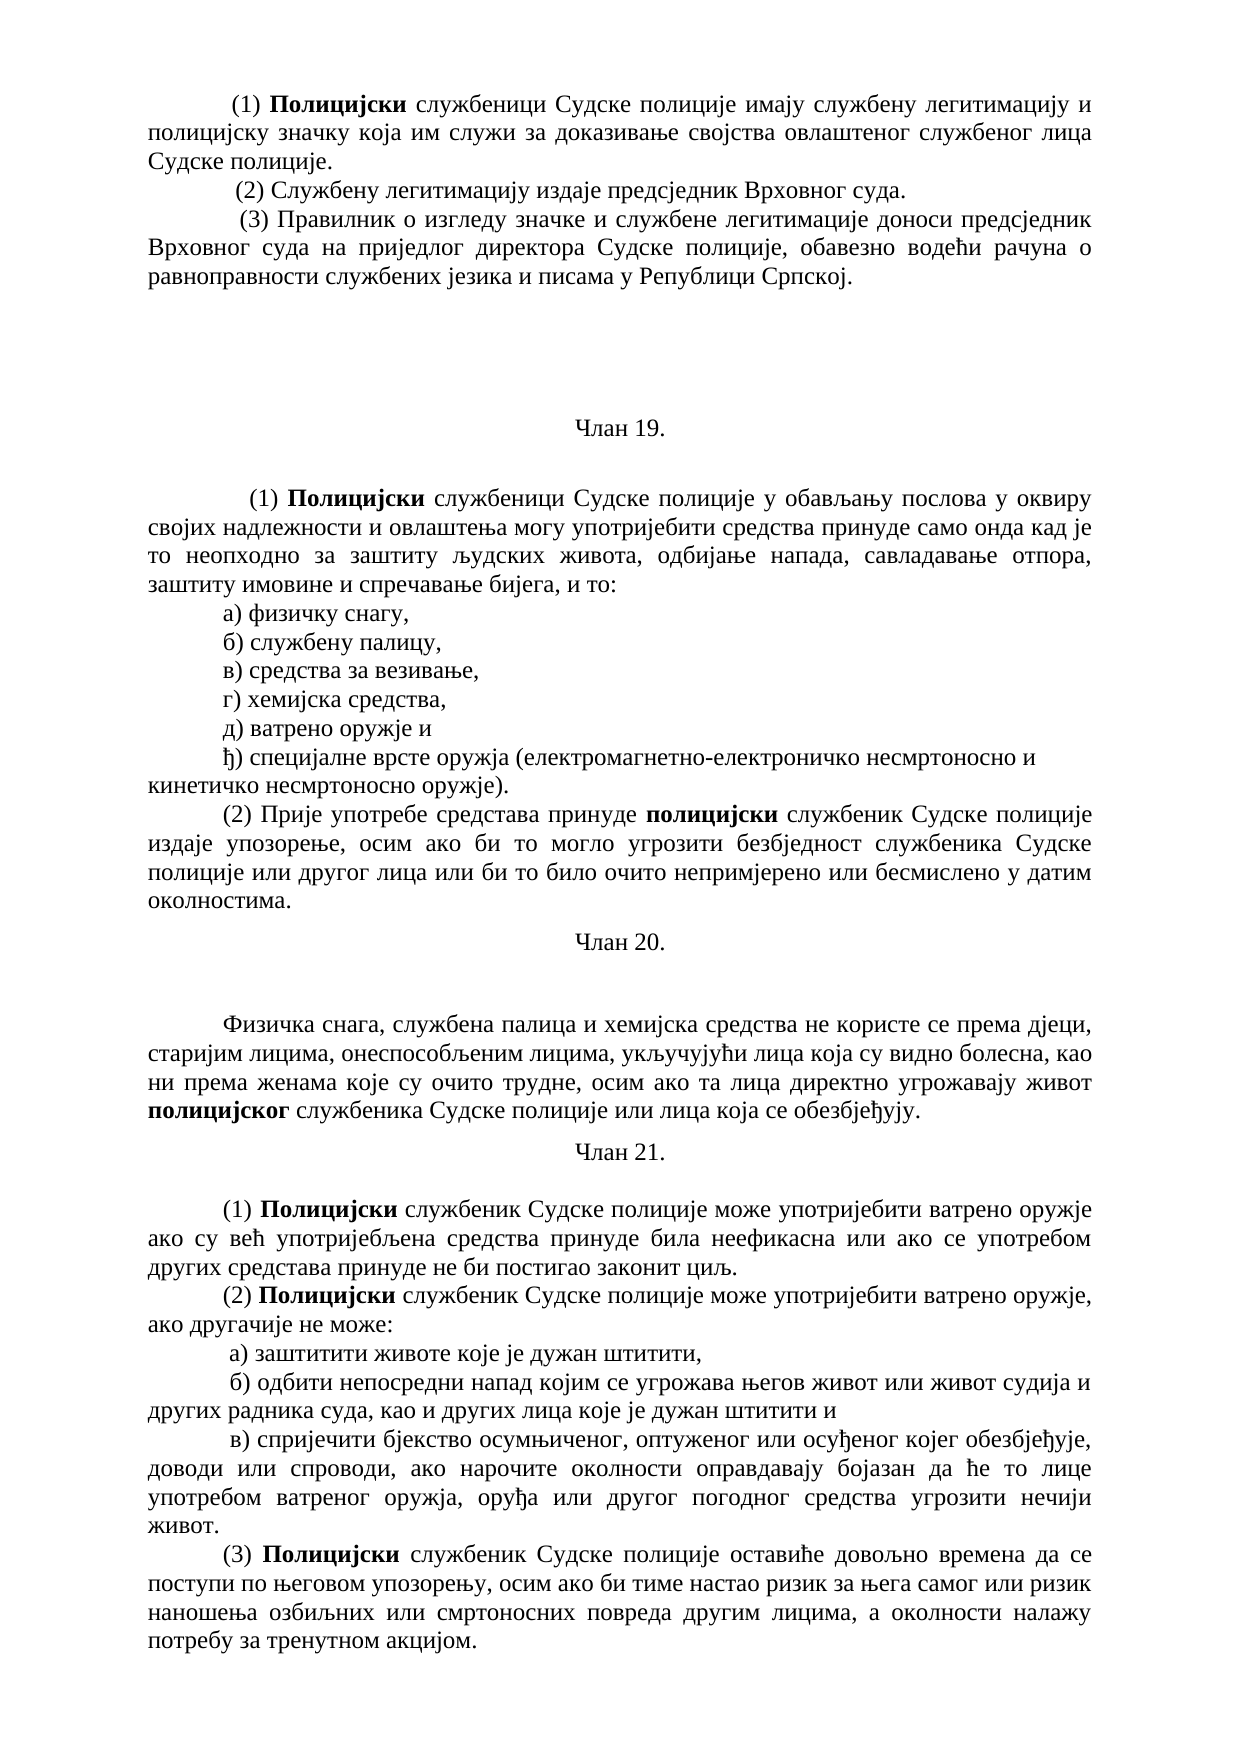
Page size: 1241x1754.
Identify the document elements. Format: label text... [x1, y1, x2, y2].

list Полицијски службеник Судске полиције може употријебити ватрено оружје ако су већ употријебљена средства принуде била неефикасна или ако се употребом других средстава принуде не би постигао законит циљ. [148, 1194, 1093, 1280]
text б) одбити непосредни напад којим се угрожава његов живот или живот судија и других радника суда, као и других лица које је дужан штитити и [148, 1367, 1093, 1424]
text (2) Прије употребе средстава принуде полицијски службеник Судске полиције издаје упозорење, осим ако би то могло угрозити безбједност службеника Судске полиције или другог лица или би то било очито непримјерено или бесмислено у датим околностима. [148, 799, 1093, 914]
text а) заштитити животе које је дужан штитити, [148, 1338, 1093, 1367]
text Физичка снага, службена палица и хемијска средства не користе се према дјеци, старијим лицима, онеспособљеним лицима, укључујући лица која су видно болесна, као ни према женама које су очито трудне, осим ако та лица директно угрожавају живот полицијског службеника Судске полиције или лица која се обезбјеђују. [148, 1009, 1093, 1124]
text кинетичко несмртоносно оружје). [148, 770, 1093, 799]
text (3) Правилник о изгледу значке и службене легитимације доноси предсједник Врховног суда на приједлог директора Судске полиције, обавезно водећи рачуна о равноправности службених језика и писама у Републици Српској. [148, 204, 1093, 290]
text в) спријечити бјекство осумњиченог, оптуженог или осуђеног којег обезбјеђује, доводи или спроводи, ако нарочите околности оправдавају бојазан да ће то лице употребом ватреног оружја, оруђа или другог погодног средства угрозити нечији живот. [148, 1424, 1093, 1539]
text а) физичку снагу, б) службену палицу, в) средства за везивање, г) хемијска средства, д) ватрено оружје и [223, 598, 1093, 742]
text (2) Службену легитимацију издаје предсједник Врховног суда. [148, 175, 1093, 204]
text (1) Полицијски службеници Судске полиције имају службену легитимацију и полицијску значку која им служи за доказивање својства овлаштеног службеног лица Судске полиције. [148, 89, 1093, 175]
text (2) Полицијски службеник Судске полиције може употријебити ватрено оружје, ако другачије не може: [148, 1280, 1093, 1338]
text Члан 20. [148, 927, 1093, 955]
text Члан 21. [148, 1137, 1093, 1165]
text (3) Полицијски службеник Судске полиције оставиће довољно времена да се поступи по његовом упозорењу, осим ако би тиме настао ризик за њега самог или ризик наношења озбиљних или смртоносних повреда другим лицима, а околности налажу потребу за тренутном акцијом. [148, 1539, 1093, 1654]
text ђ) специјалне врсте оружја (електромагнетно-електроничко несмртоносно и [223, 742, 1093, 770]
text (1) Полицијски службеници Судске полиције у обављању послова у оквиру својих надлежности и овлаштења могу употријебити средства принуде само онда кад је то неопходно за заштиту људских живота, одбијање напада, савладавање отпора, заштиту имовине и спречавање бијега, и то: [148, 483, 1093, 598]
text Члан 19. [148, 413, 1093, 442]
